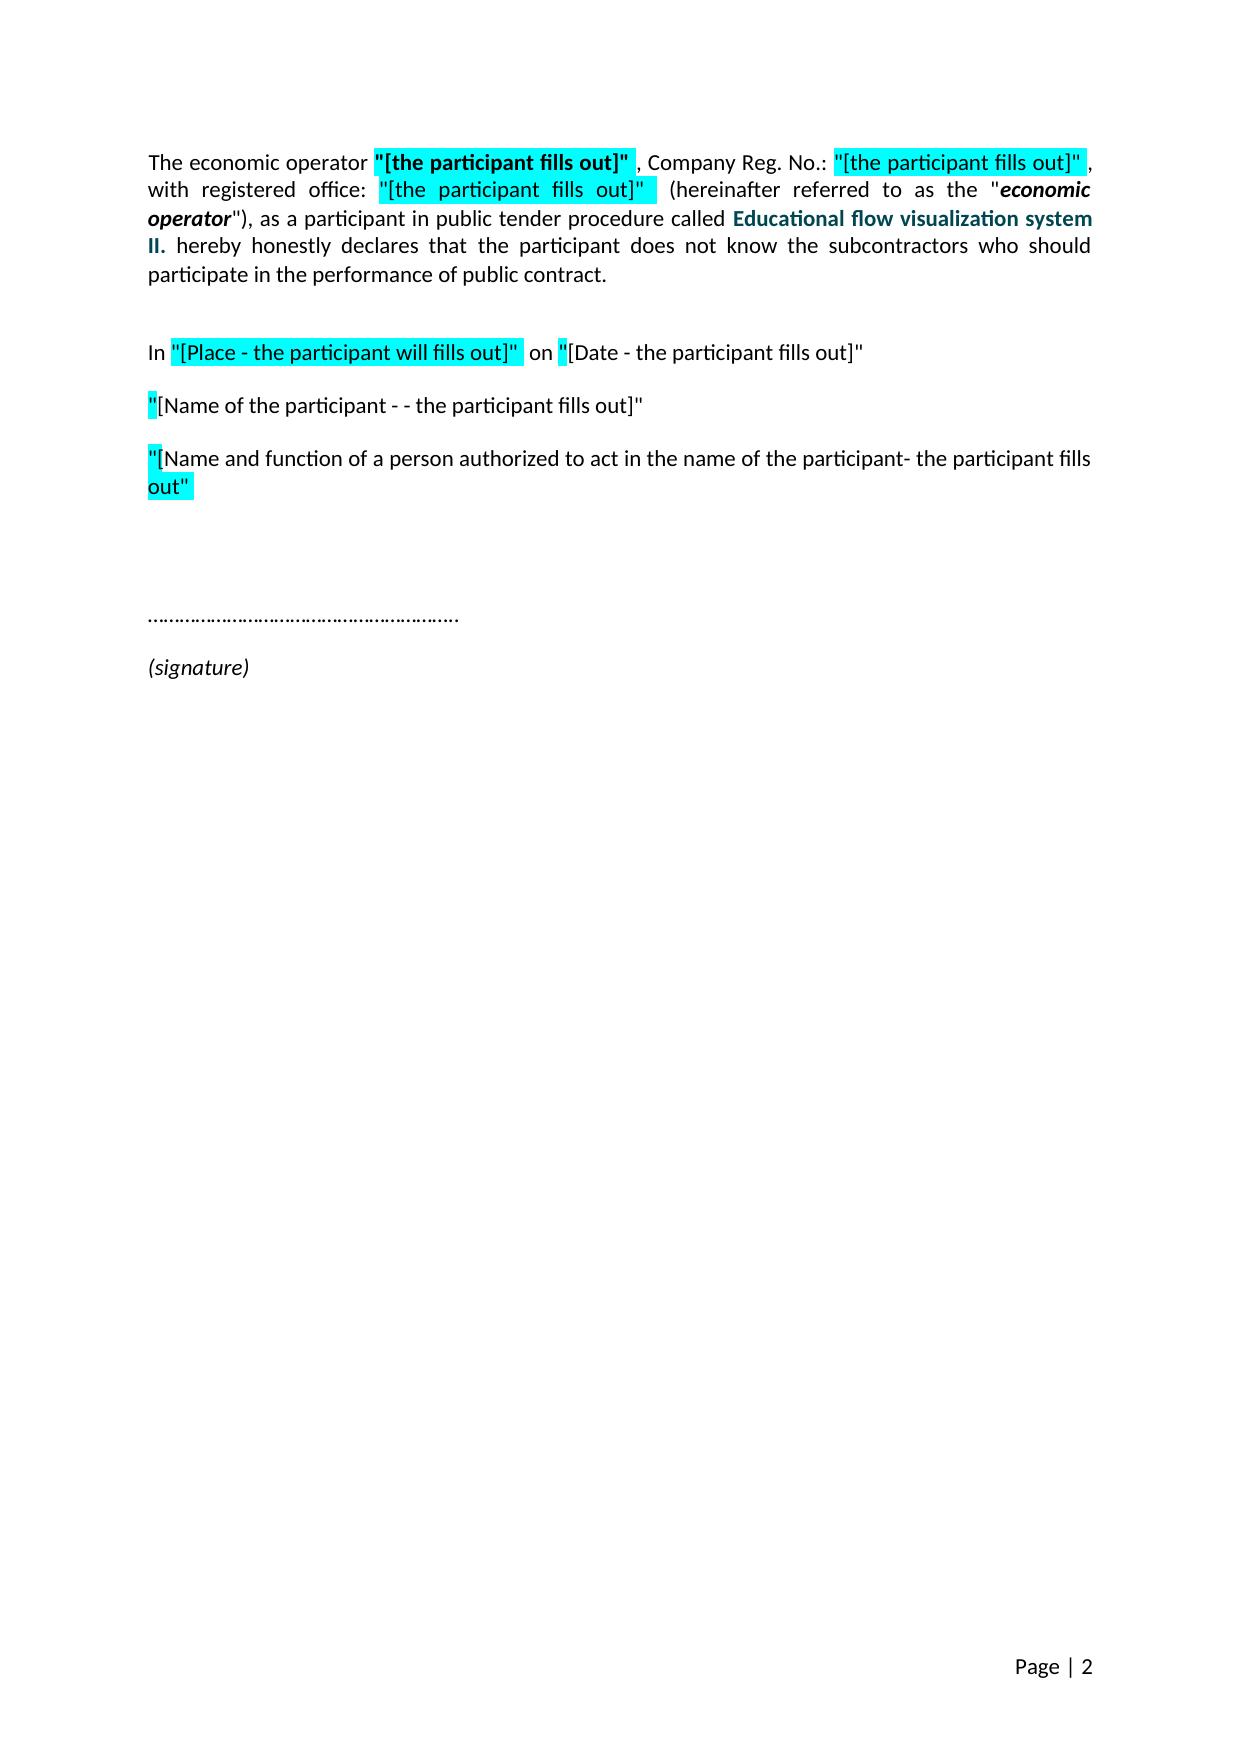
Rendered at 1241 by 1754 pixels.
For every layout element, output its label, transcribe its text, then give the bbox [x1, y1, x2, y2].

text ………………………………………………….. [148, 600, 1093, 628]
text (signature) [148, 653, 1093, 681]
text In on [567, 338, 1093, 366]
text In on [524, 338, 558, 366]
text The economic operator , Company Reg. No.: , with registered office: (hereinafter referred to as the "economic operator"), as a participant in public tender procedure called Educational flow visualization system II. hereby honestly declares that the participant does not know the subcontractors who should participate in the performance of public contract. [148, 148, 1093, 288]
text In on [148, 338, 171, 366]
